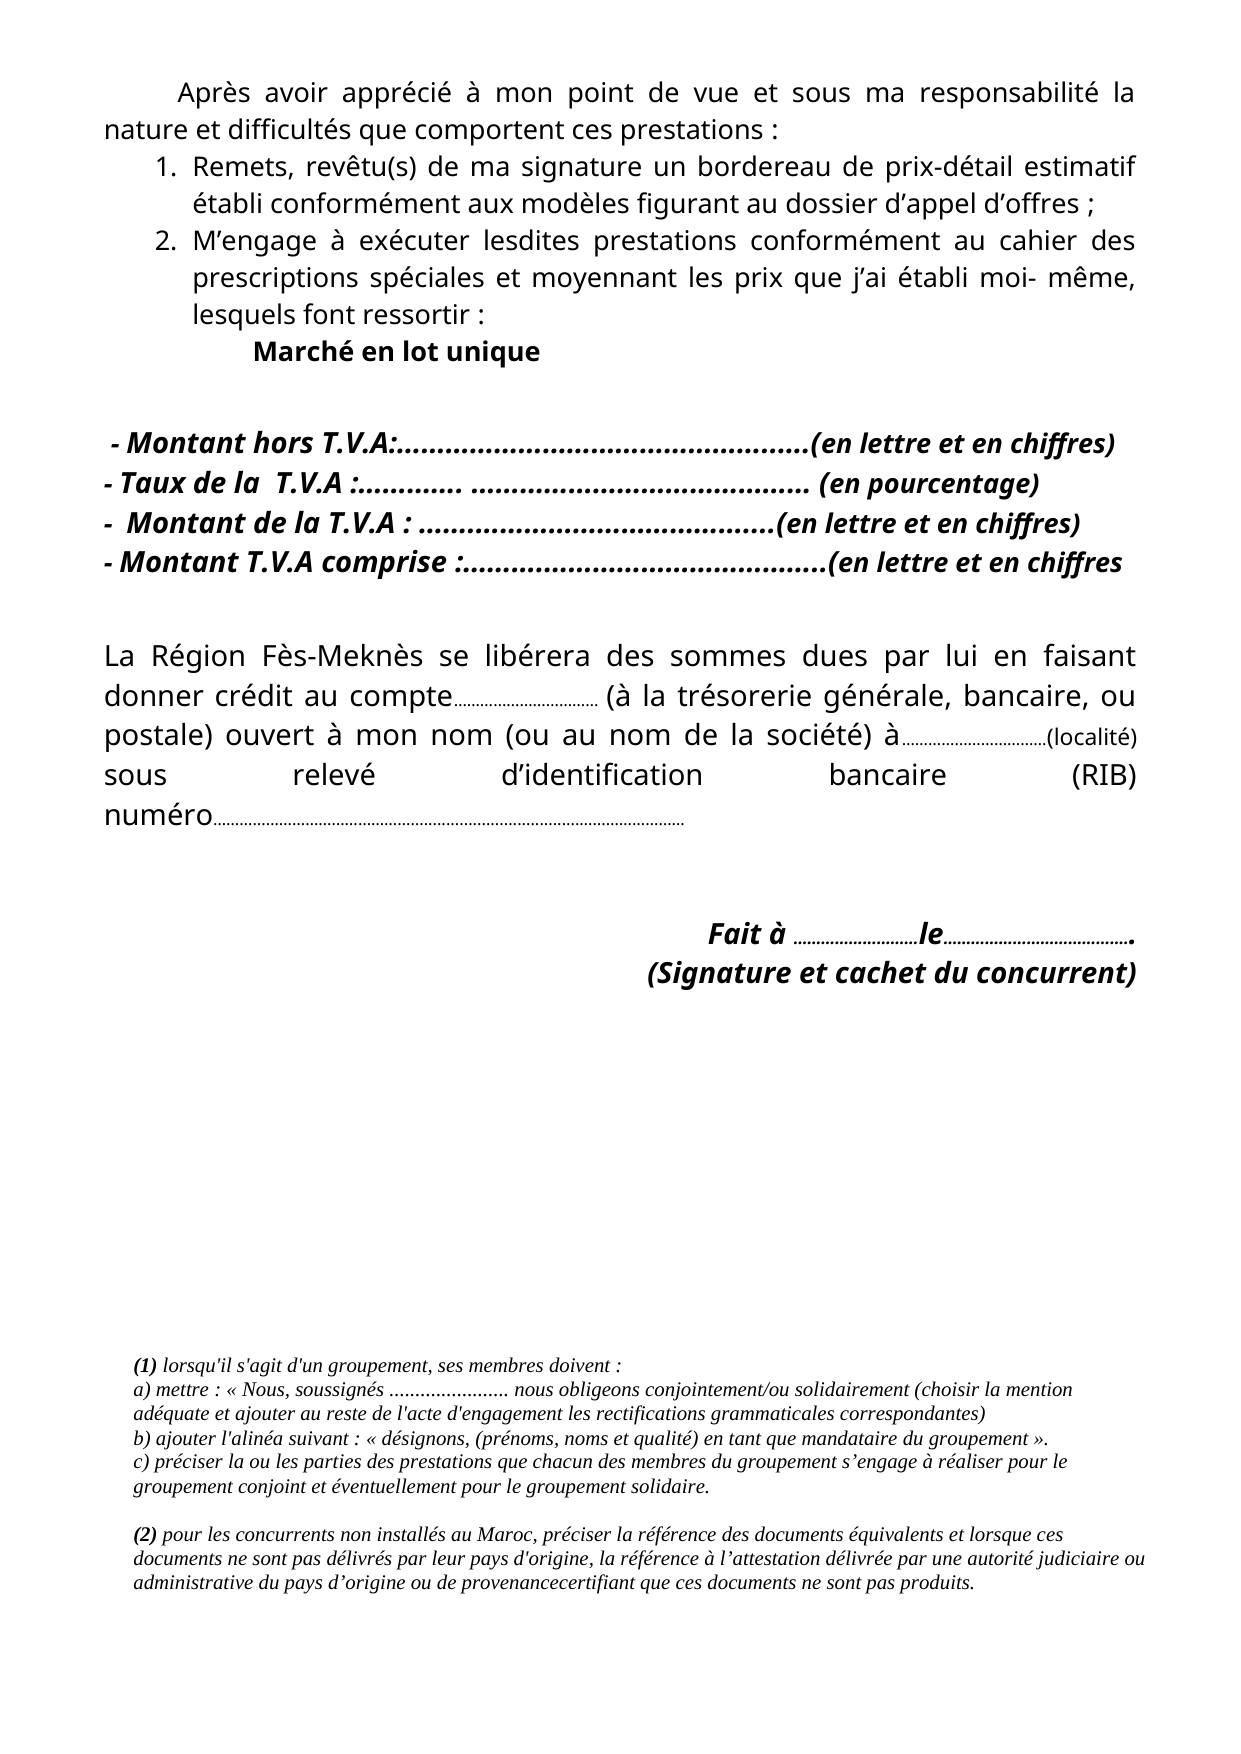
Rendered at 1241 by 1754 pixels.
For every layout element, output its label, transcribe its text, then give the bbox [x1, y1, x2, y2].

text Après avoir apprécié à mon point de vue et sous ma responsabilité la nature et difficultés que comportent ces prestations : [103, 74, 1137, 148]
text - Taux de la T.V.A :…………. …………………………………… (en pourcentage) [103, 462, 1137, 502]
text Fait à ………………………le………………………………….. [103, 913, 1137, 953]
text (Signature et cachet du concurrent) [103, 953, 1137, 992]
list Remets, revêtu(s) de ma signature un bordereau de prix-détail estimatif établi conformément aux modèles figurant au dossier d’appel d’offres ; [154, 148, 1137, 221]
text - Montant de la T.V.A : …….……………………………....(en lettre et en chiffres) [103, 502, 1137, 542]
list M’engage à exécuter lesdites prestations conformément au cahier des prescriptions spéciales et moyennant les prix que j’ai établi moi- même, lesquels font ressortir : [154, 221, 1137, 332]
text b) ajouter l'alinéa suivant : « désignons, (prénoms, noms et qualité) en tant que mandataire du groupement ». [133, 1425, 1147, 1449]
text - Montant hors T.V.A:………………………………………..….(en lettre et en chiffres) [103, 423, 1137, 462]
text (1) lorsqu'il s'agit d'un groupement, ses membres doivent : a) mettre : « Nous, soussignés ....................... nous obligeons conjointement/ou solidairement (choisir la mention adéquate et ajouter au reste de l'acte d'engagement les rectifications grammaticales correspondantes) [133, 1353, 1147, 1425]
text c) préciser la ou les parties des prestations que chacun des membres du groupement s’engage à réaliser pour le groupement conjoint et éventuellement pour le groupement solidaire. [133, 1449, 1147, 1498]
text (2) pour les concurrents non installés au Maroc, préciser la référence des documents équivalents et lorsque ces documents ne sont pas délivrés par leur pays d'origine, la référence à l’attestation délivrée par une autorité judiciaire ou administrative du pays d’origine ou de provenancecertifiant que ces documents ne sont pas produits. [133, 1522, 1147, 1594]
text - Montant T.V.A comprise :……….……………………………..(en lettre et en chiffres [103, 542, 1137, 581]
text Marché en lot unique [252, 332, 1137, 369]
text La Région Fès-Meknès se libérera des sommes dues par lui en faisant donner crédit au compte…………………………… (à la trésorerie générale, bancaire, ou postale) ouvert à mon nom (ou au nom de la société) à……………………………(localité) sous relevé d’identification bancaire (RIB) numéro…………………………………………...................................…………………… [103, 635, 1137, 833]
